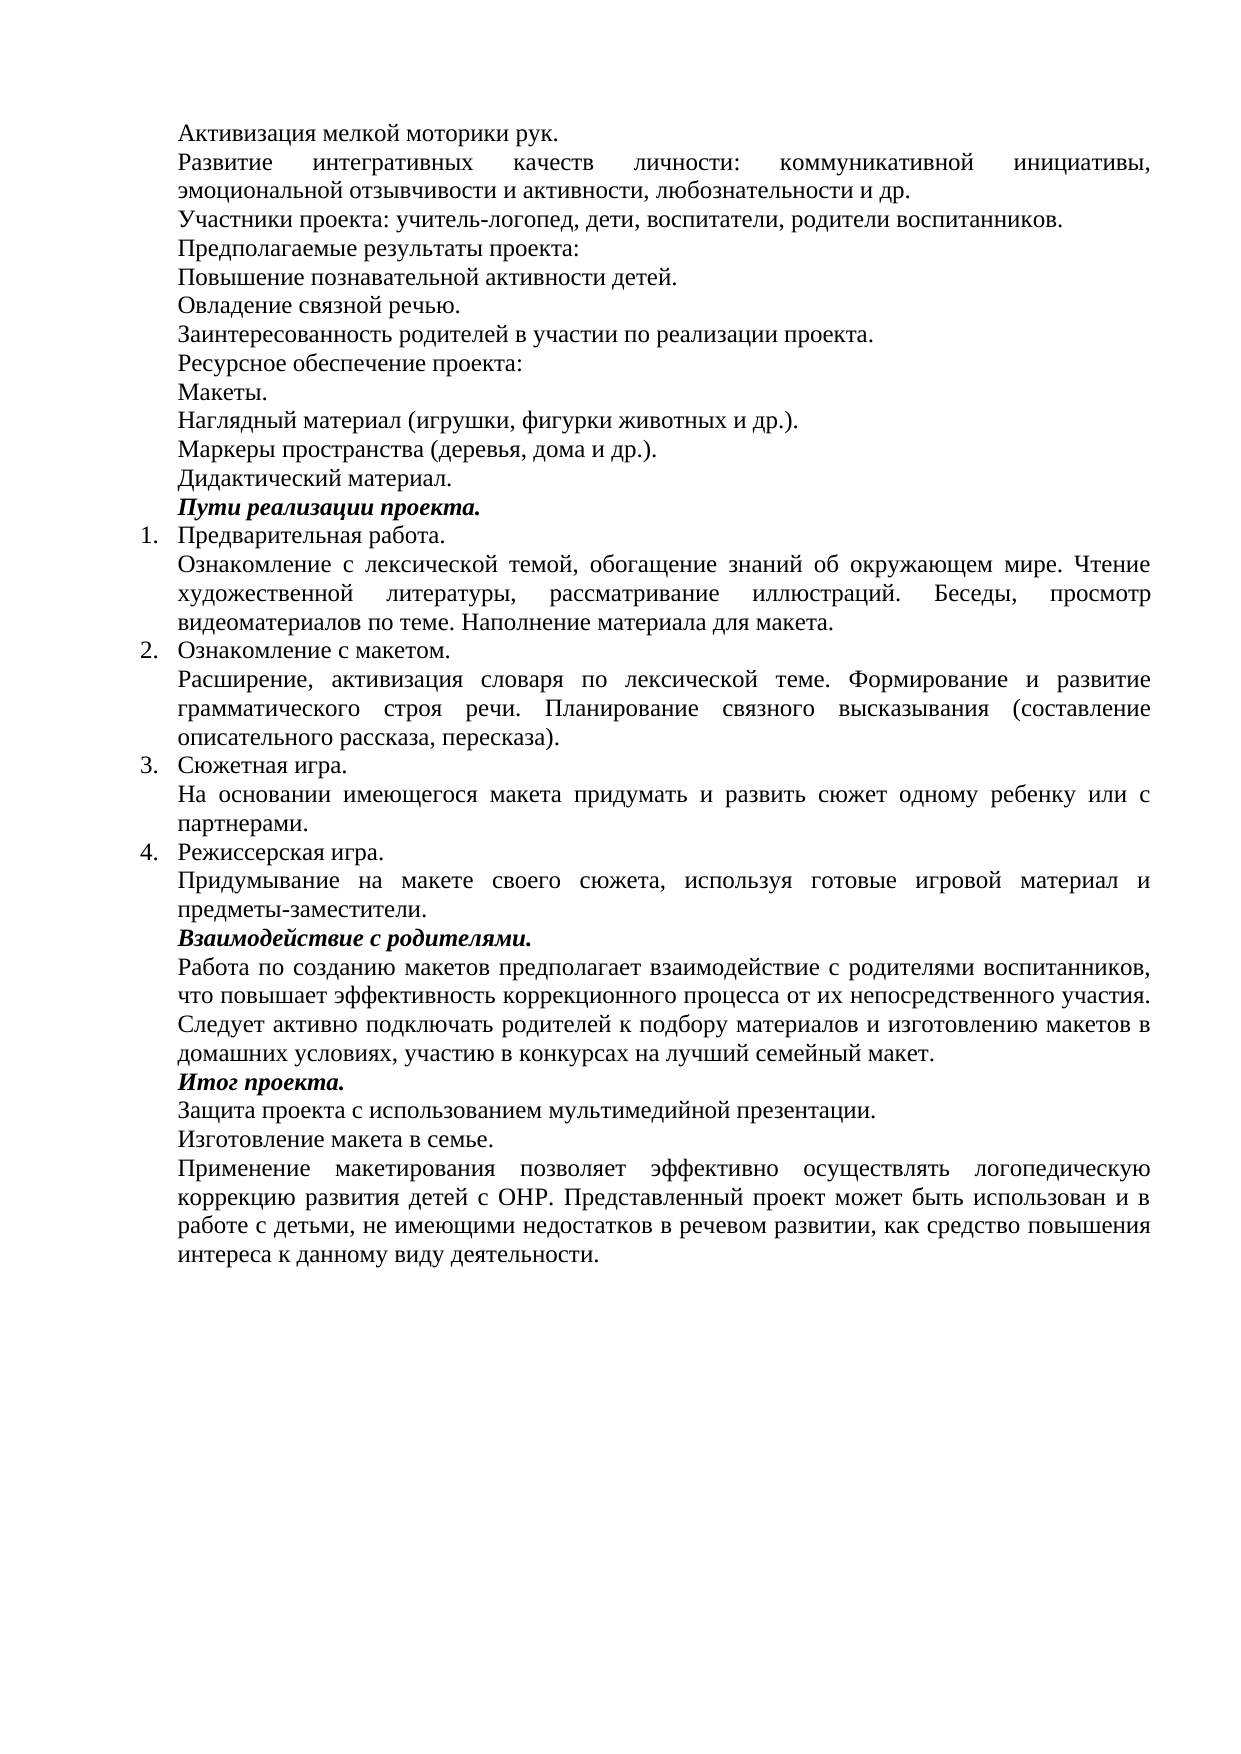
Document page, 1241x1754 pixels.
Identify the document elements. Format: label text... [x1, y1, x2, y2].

text На основании имеющегося макета придумать и развить сюжет одному ребенку или с партнерами. [177, 779, 1152, 837]
text Предполагаемые результаты проекта: [177, 233, 1152, 262]
text Защита проекта с использованием мультимедийной презентации. [177, 1096, 1152, 1124]
text Маркеры пространства (деревья, дома и др.). [177, 434, 1152, 463]
text Ресурсное обеспечение проекта: [177, 348, 1152, 377]
text Макеты. [177, 377, 1152, 406]
text Изготовление макета в семье. [177, 1124, 1152, 1153]
text Развитие интегративных качеств личности: коммуникативной инициативы, эмоциональной отзывчивости и активности, любознательности и др. [177, 147, 1152, 204]
list Ознакомление с макетом. [140, 636, 1152, 664]
text Участники проекта: учитель-логопед, дети, воспитатели, родители воспитанников. [177, 204, 1152, 233]
text Пути реализации проекта. [177, 492, 1152, 521]
text Заинтересованность родителей в участии по реализации проекта. [177, 319, 1152, 348]
text Дидактический материал. [177, 463, 1152, 492]
list Режиссерская игра. [140, 837, 1152, 866]
text Повышение познавательной активности детей. [177, 262, 1152, 291]
list Сюжетная игра. [140, 751, 1152, 779]
text Работа по созданию макетов предполагает взаимодействие с родителями воспитанников, что повышает эффективность коррекционного процесса от их непосредственного участия. Следует активно подключать родителей к подбору материалов и изготовлению макетов в домашних условиях, участию в конкурсах на лучший семейный макет. [177, 952, 1152, 1067]
text Наглядный материал (игрушки, фигурки животных и др.). [177, 406, 1152, 434]
text Итог проекта. [177, 1067, 1152, 1096]
text Овладение связной речью. [177, 291, 1152, 319]
text Применение макетирования позволяет эффективно осуществлять логопедическую коррекцию развития детей с ОНР. Представленный проект может быть использован и в работе с детьми, не имеющими недостатков в речевом развитии, как средство повышения интереса к данному виду деятельности. [177, 1153, 1152, 1268]
list Предварительная работа. [140, 521, 1152, 549]
text Расширение, активизация словаря по лексической теме. Формирование и развитие грамматического строя речи. Планирование связного высказывания (составление описательного рассказа, пересказа). [177, 664, 1152, 751]
text Придумывание на макете своего сюжета, используя готовые игровой материал и предметы-заместители. [177, 866, 1152, 923]
text Активизация мелкой моторики рук. [177, 118, 1152, 147]
text Ознакомление с лексической темой, обогащение знаний об окружающем мире. Чтение художественной литературы, рассматривание иллюстраций. Беседы, просмотр видеоматериалов по теме. Наполнение материала для макета. [177, 549, 1152, 636]
text Взаимодействие с родителями. [177, 923, 1152, 952]
